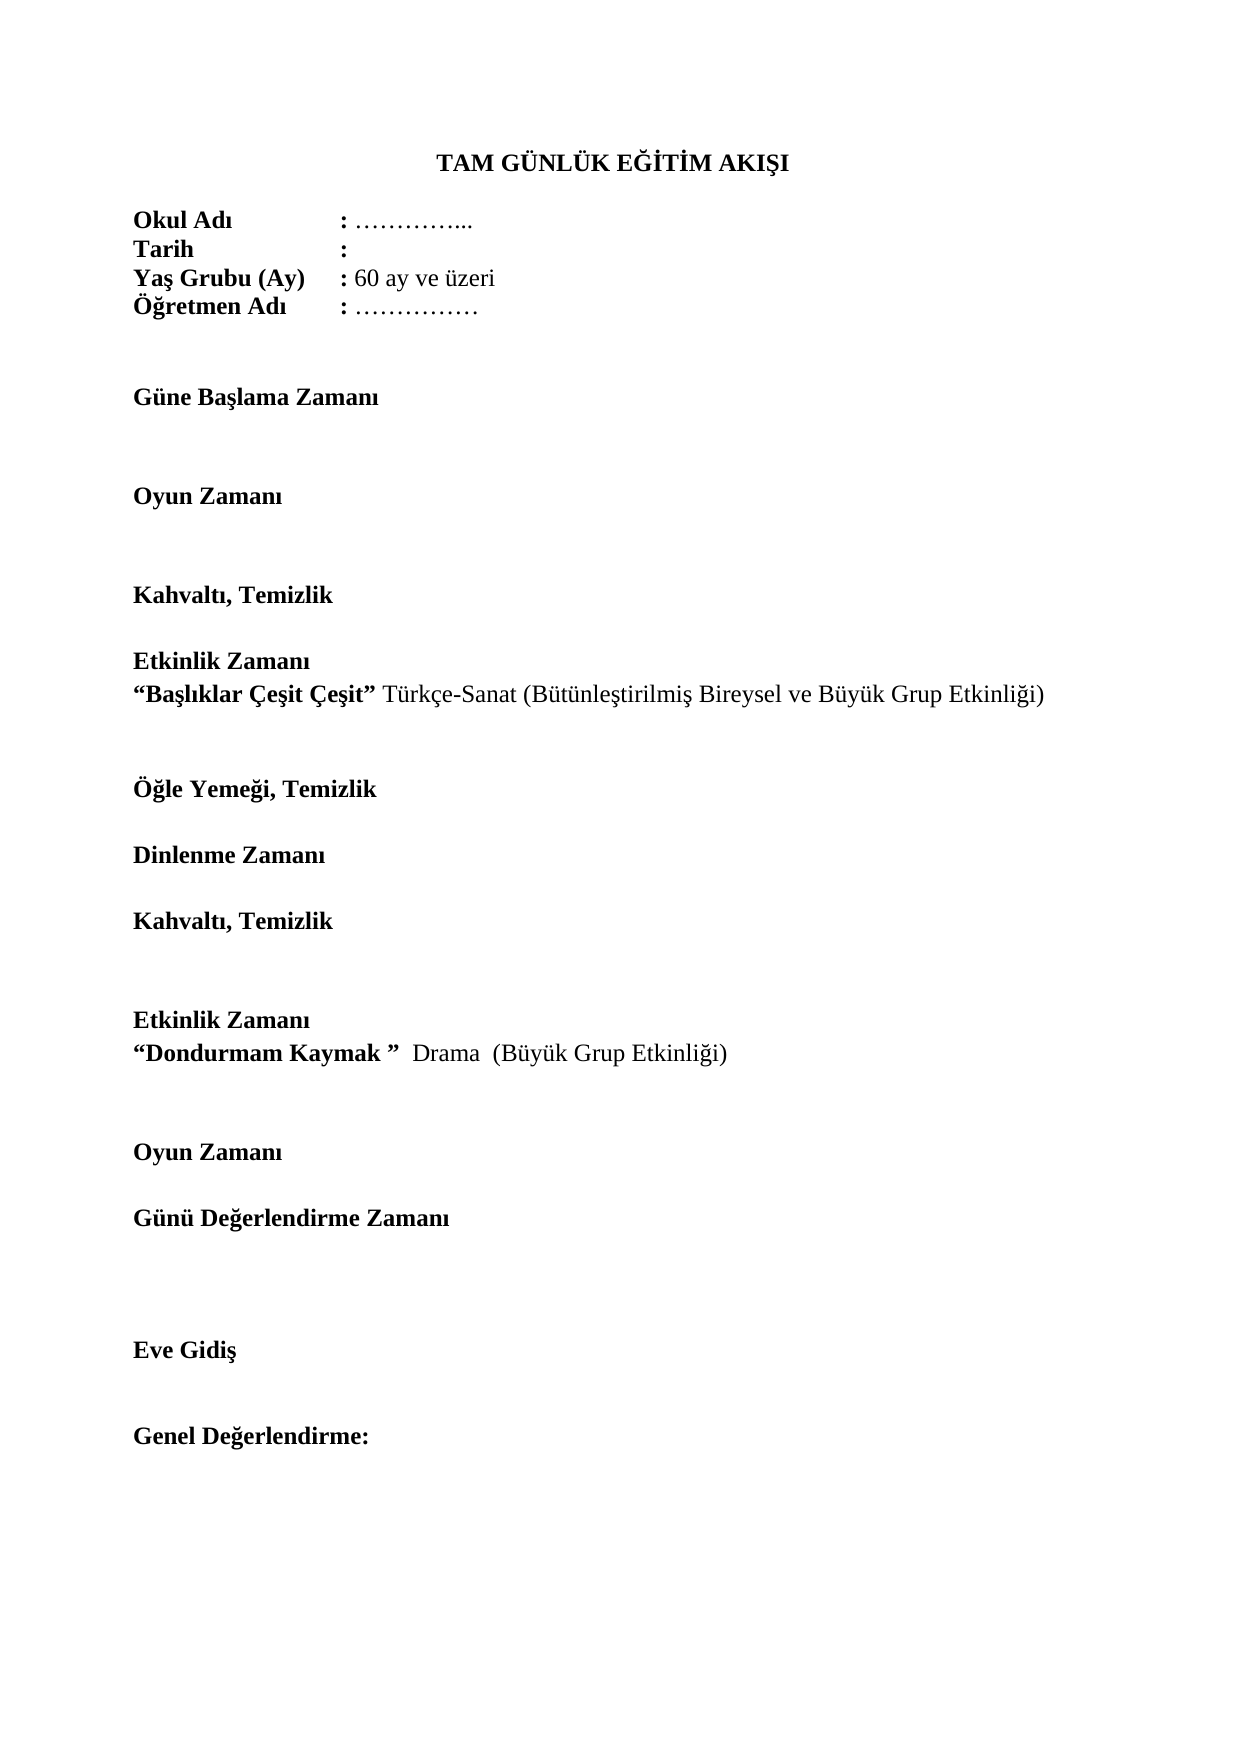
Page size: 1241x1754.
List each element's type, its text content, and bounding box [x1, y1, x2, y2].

text Tarih : [133, 234, 1093, 263]
text Etkinlik Zamanı [133, 646, 1093, 675]
text Dinlenme Zamanı [133, 840, 1093, 869]
text Günü Değerlendirme Zamanı [133, 1203, 1093, 1232]
text Kahvaltı, Temizlik [133, 906, 1093, 935]
text Etkinlik Zamanı [133, 1005, 1093, 1034]
text Güne Başlama Zamanı [133, 382, 1093, 411]
text “Dondurmam Kaymak ” Drama (Büyük Grup Etkinliği) [133, 1038, 1093, 1067]
text Okul Adı : …………... [133, 205, 1093, 234]
text Genel Değerlendirme: [133, 1421, 1093, 1450]
text Oyun Zamanı [133, 481, 1093, 510]
text TAM GÜNLÜK EĞİTİM AKIŞI [133, 148, 1093, 176]
text Öğle Yemeği, Temizlik [133, 774, 1093, 803]
text “Başlıklar Çeşit Çeşit” Türkçe-Sanat (Bütünleştirilmiş Bireysel ve Büyük Grup Etkinliği) [133, 679, 1093, 708]
text Öğretmen Adı : …………… [133, 291, 1093, 320]
text Eve Gidiş [133, 1335, 1093, 1364]
text Yaş Grubu (Ay) : 60 ay ve üzeri [133, 263, 1093, 291]
text Kahvaltı, Temizlik [133, 580, 1093, 609]
text Oyun Zamanı [133, 1137, 1093, 1166]
